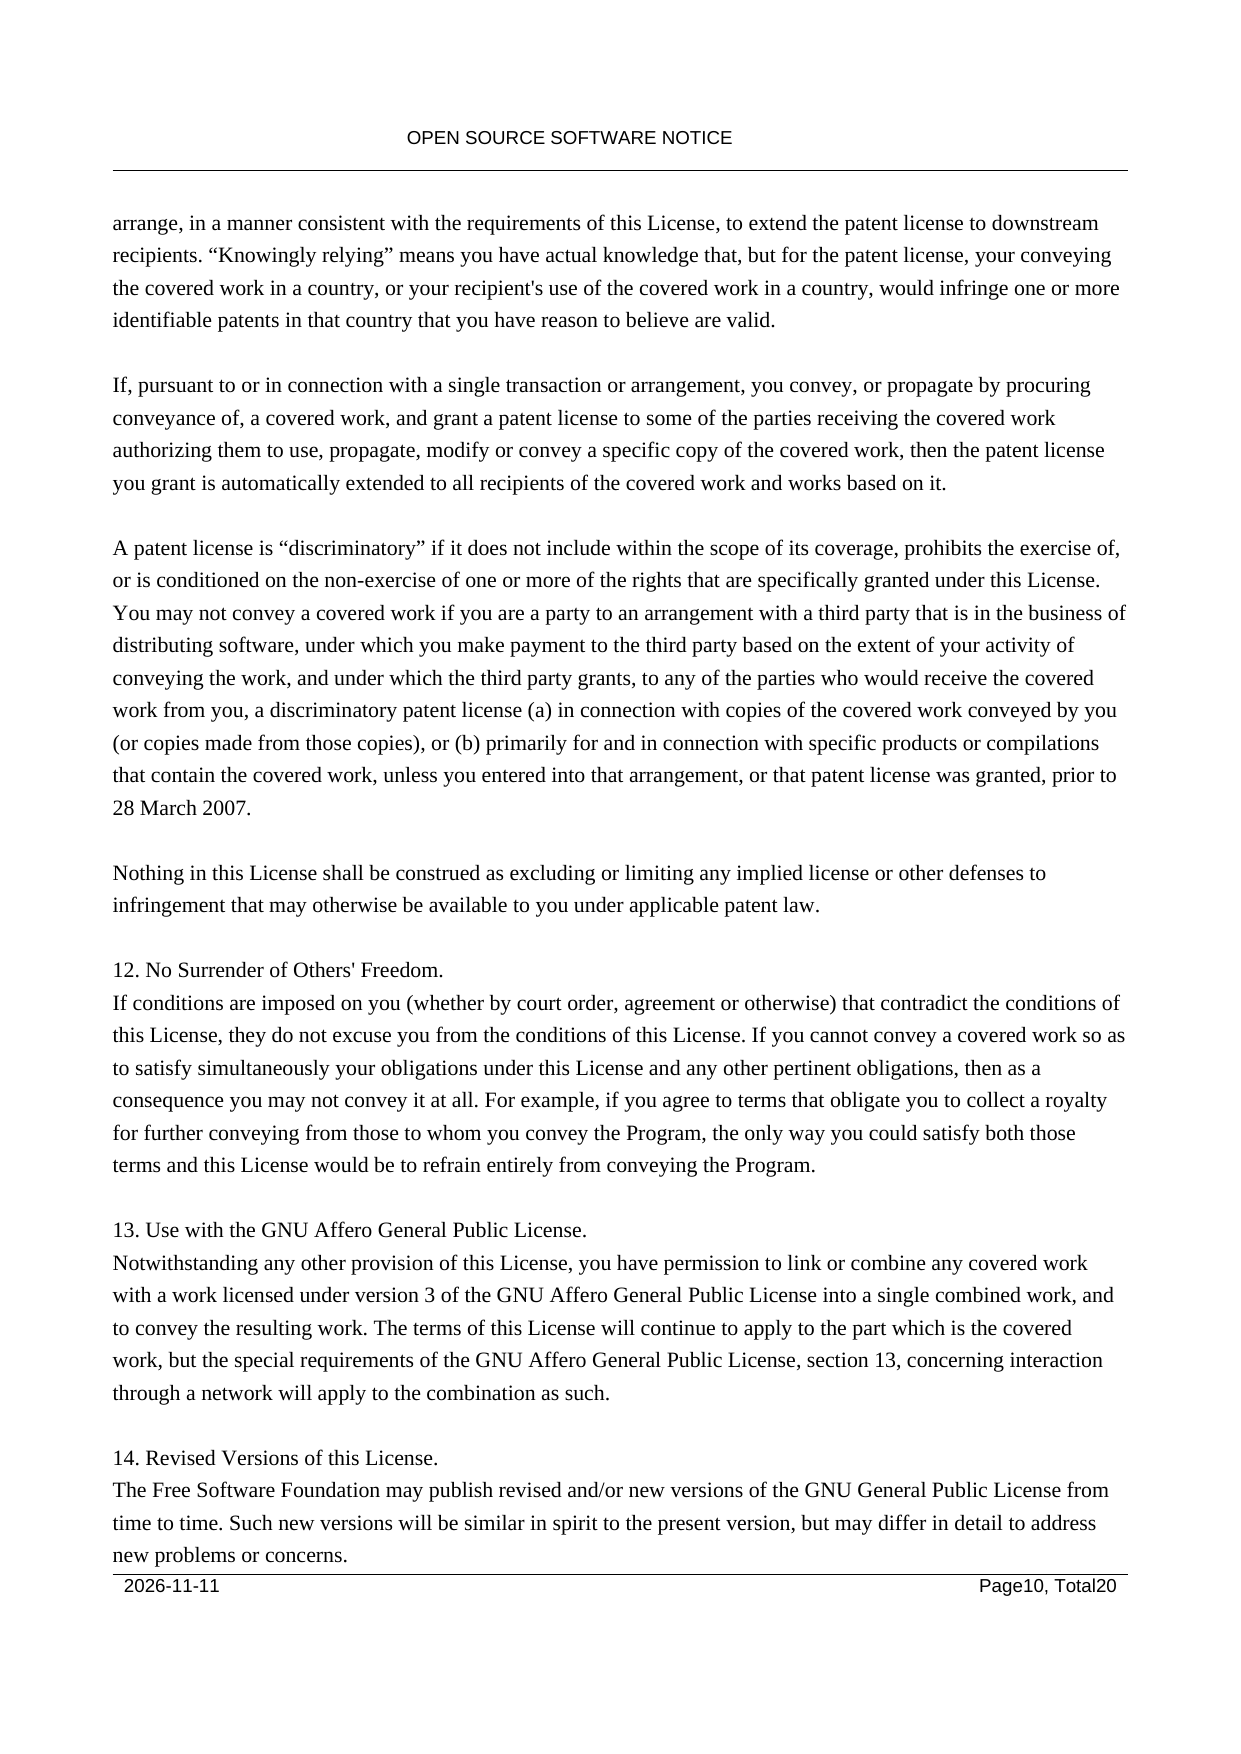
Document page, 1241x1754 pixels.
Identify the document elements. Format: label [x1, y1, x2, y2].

text [112, 206, 1128, 1571]
